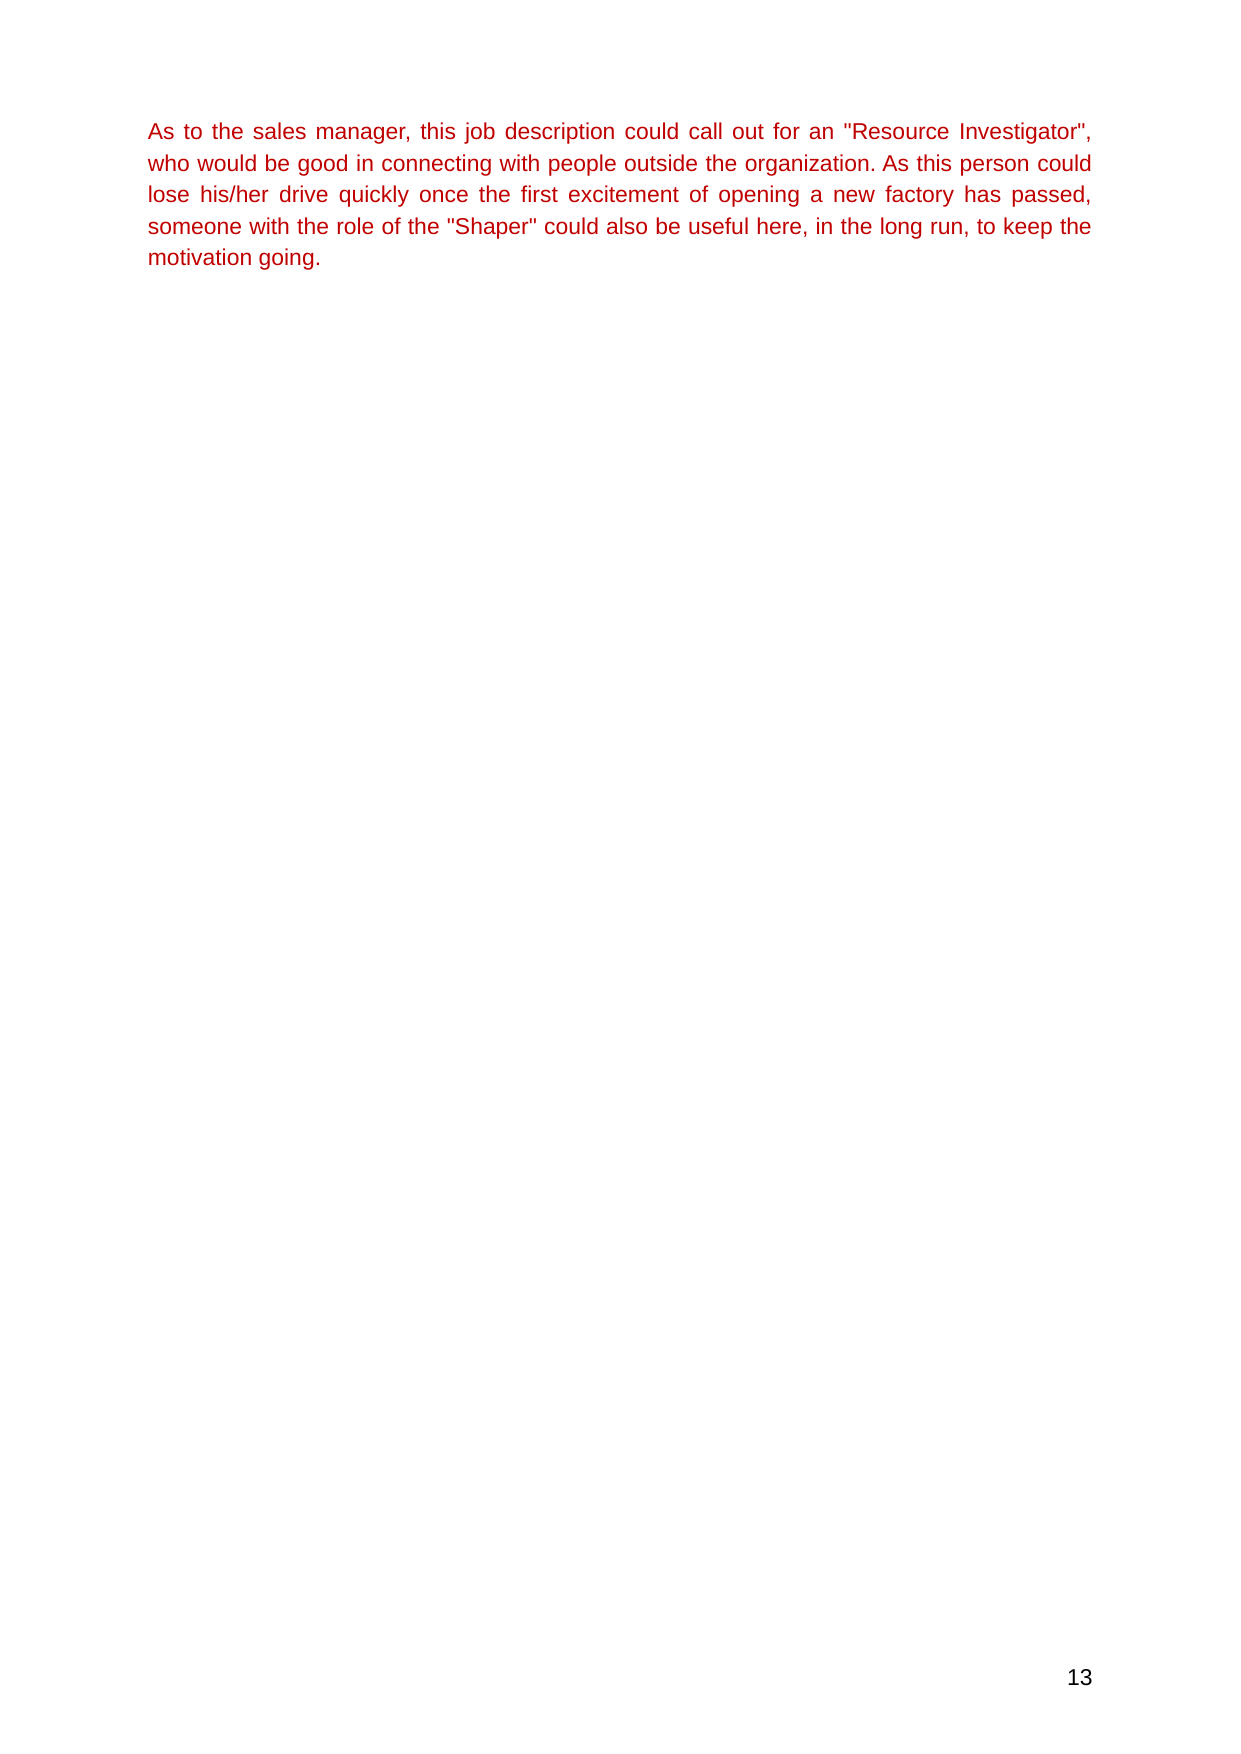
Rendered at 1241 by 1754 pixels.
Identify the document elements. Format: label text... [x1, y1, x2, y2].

text As to the sales manager, this job description could call out for an "Resource Investigator", who would be good in connecting with people outside the organization. As this person could lose his/her drive quickly once the first excitement of opening a new factory has passed, someone with the role of the "Shaper" could also be useful here, in the long run, to keep the motivation going. [148, 118, 1092, 271]
